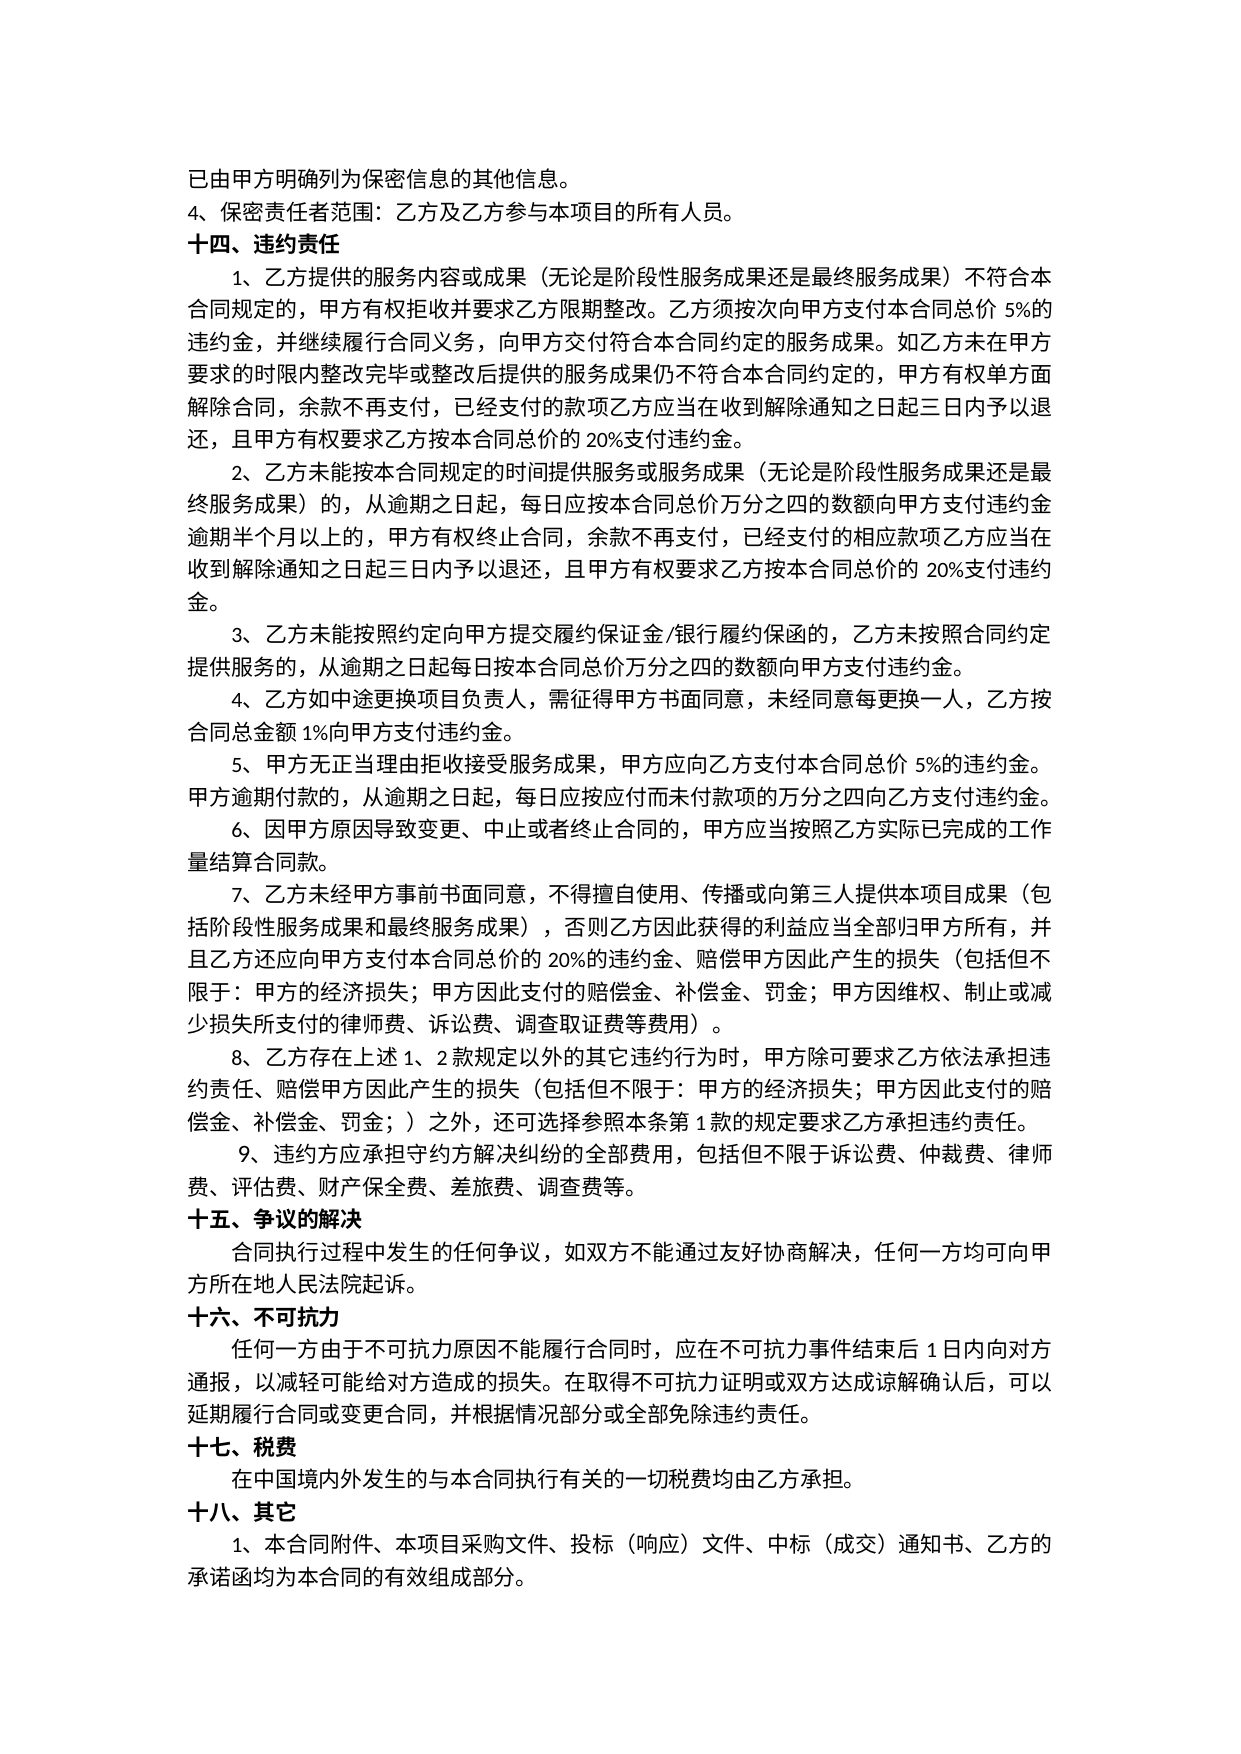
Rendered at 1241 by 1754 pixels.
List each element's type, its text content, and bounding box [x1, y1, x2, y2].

text 7、乙方未经甲方事前书面同意，不得擅自使用、传播或向第三人提供本项目成果（包括阶段性服务成果和最终服务成果），否则乙方因此获得的利益应当全部归甲方所有，并且乙方还应向甲方支付本合同总价的20%的违约金、赔偿甲方因此产生的损失（包括但不限于：甲方的经济损失；甲方因此支付的赔偿金、补偿金、罚金；甲方因维权、制止或减少损失所支付的律师费、诉讼费、调查取证费等费用）。 [187, 877, 1053, 1039]
text 5、甲方无正当理由拒收接受服务成果，甲方应向乙方支付本合同总价5%的违约金。甲方逾期付款的，从逾期之日起，每日应按应付而未付款项的万分之四向乙方支付违约金。 [187, 747, 1053, 812]
text 1、本合同附件、本项目采购文件、投标（响应）文件、中标（成交）通知书、乙方的承诺函均为本合同的有效组成部分。 [187, 1527, 1053, 1592]
text 任何一方由于不可抗力原因不能履行合同时，应在不可抗力事件结束后1日内向对方通报，以减轻可能给对方造成的损失。在取得不可抗力证明或双方达成谅解确认后，可以延期履行合同或变更合同，并根据情况部分或全部免除违约责任。 [187, 1332, 1053, 1429]
text 十四、违约责任 [187, 227, 1053, 259]
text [187, 162, 1053, 194]
text 在中国境内外发生的与本合同执行有关的一切税费均由乙方承担。 [187, 1462, 1053, 1494]
text 4、保密责任者范围：乙方及乙方参与本项目的所有人员。 [187, 194, 1053, 227]
text 十六、不可抗力 [187, 1299, 1053, 1332]
text 十七、税费 [187, 1429, 1053, 1462]
text 十八、其它 [187, 1494, 1053, 1527]
text 3、乙方未能按照约定向甲方提交履约保证金/银行履约保函的，乙方未按照合同约定提供服务的，从逾期之日起每日按本合同总价万分之四的数额向甲方支付违约金。 [187, 617, 1053, 682]
text 9、违约方应承担守约方解决纠纷的全部费用，包括但不限于诉讼费、仲裁费、律师费、评估费、财产保全费、差旅费、调查费等。 [187, 1137, 1053, 1202]
text 4、乙方如中途更换项目负责人，需征得甲方书面同意，未经同意每更换一人，乙方按合同总金额1%向甲方支付违约金。 [187, 682, 1053, 747]
text 十五、争议的解决 [187, 1202, 1053, 1234]
text 合同执行过程中发生的任何争议，如双方不能通过友好协商解决，任何一方均可向甲方所在地人民法院起诉。 [187, 1234, 1053, 1299]
text 1、乙方提供的服务内容或成果（无论是阶段性服务成果还是最终服务成果）不符合本合同规定的，甲方有权拒收并要求乙方限期整改。乙方须按次向甲方支付本合同总价5%的违约金，并继续履行合同义务，向甲方交付符合本合同约定的服务成果。如乙方未在甲方要求的时限内整改完毕或整改后提供的服务成果仍不符合本合同约定的，甲方有权单方面解除合同，余款不再支付，已经支付的款项乙方应当在收到解除通知之日起三日内予以退还，且甲方有权要求乙方按本合同总价的20%支付违约金。 [187, 259, 1053, 454]
text 2、乙方未能按本合同规定的时间提供服务或服务成果（无论是阶段性服务成果还是最终服务成果）的，从逾期之日起，每日应按本合同总价万分之四的数额向甲方支付违约金；逾期半个月以上的，甲方有权终止合同，余款不再支付，已经支付的相应款项乙方应当在收到解除通知之日起三日内予以退还，且甲方有权要求乙方按本合同总价的20%支付违约金。 [187, 454, 1053, 617]
text 6、因甲方原因导致变更、中止或者终止合同的，甲方应当按照乙方实际已完成的工作量结算合同款。 [187, 812, 1053, 877]
text 8、乙方存在上述1、2款规定以外的其它违约行为时，甲方除可要求乙方依法承担违约责任、赔偿甲方因此产生的损失（包括但不限于：甲方的经济损失；甲方因此支付的赔偿金、补偿金、罚金；）之外，还可选择参照本条第1款的规定要求乙方承担违约责任。 [187, 1039, 1053, 1137]
